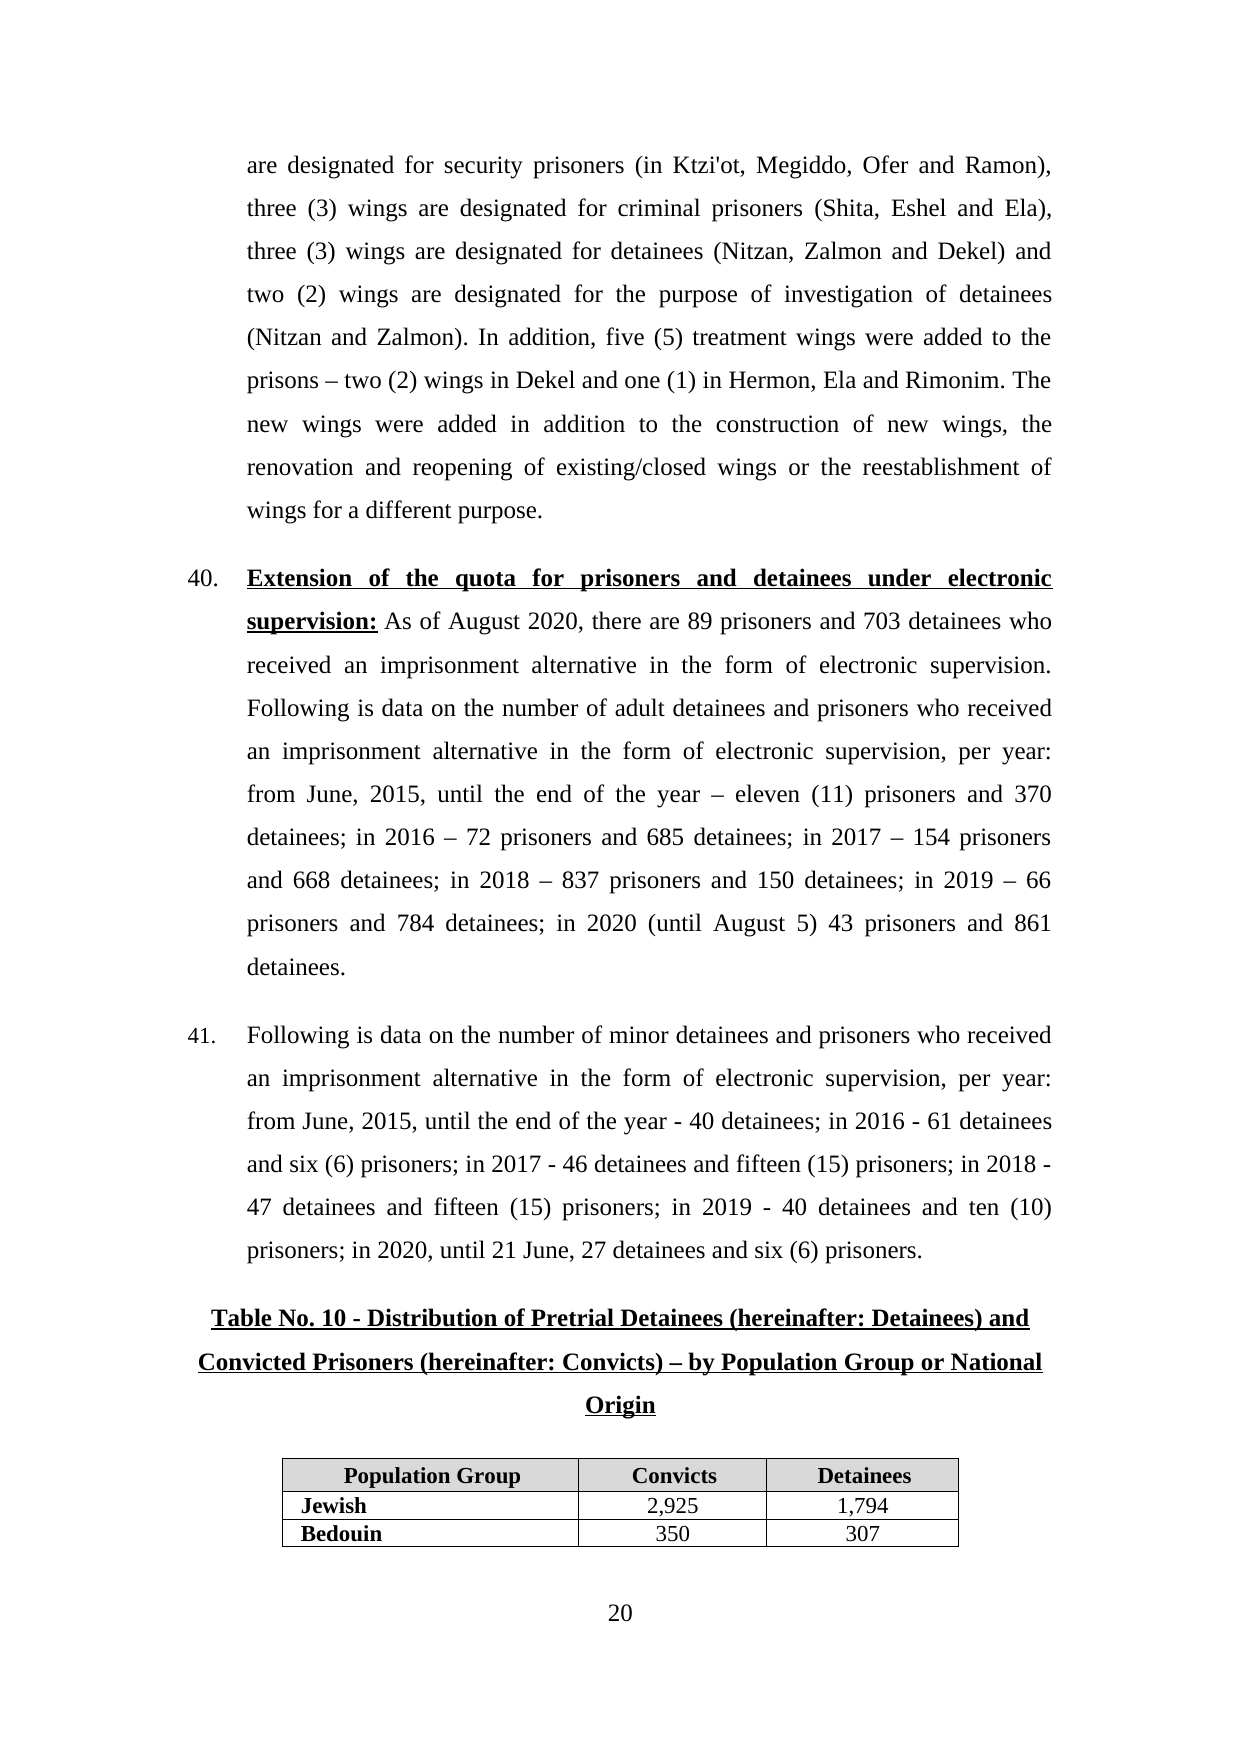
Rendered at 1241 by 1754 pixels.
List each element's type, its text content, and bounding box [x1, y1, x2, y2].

table_cell Bedouin [283, 1520, 578, 1546]
table_header Detainees [767, 1459, 958, 1491]
table_cell 350 [579, 1520, 766, 1546]
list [187, 150, 1053, 524]
text Table No. 10 - Distribution of Pretrial Detainees (hereinafter: Detainees) and Convicted Prisoners (hereinafter: Convicts) – by Population Group or National Origin [187, 1303, 1053, 1418]
table_header Population Group [283, 1459, 578, 1491]
table_cell 1,794 [767, 1492, 958, 1519]
list Extension of the quota for prisoners and detainees under electronic supervision: As of August 2020, there are 89 prisoners and 703 detainees who received an imprisonment alternative in the form of electronic supervision. Following is data on the number of adult detainees and prisoners who received an imprisonment alternative in the form of electronic supervision, per year: from June, 2015, until the end of the year – eleven (11) prisoners and 370 detainees; in 2016 – 72 prisoners and 685 detainees; in 2017 – 154 prisoners and 668 detainees; in 2018 – 837 prisoners and 150 detainees; in 2019 – 66 prisoners and 784 detainees; in 2020 (until August 5) 43 prisoners and 861 detainees. [187, 563, 1053, 980]
table_header Convicts [579, 1459, 766, 1491]
list Following is data on the number of minor detainees and prisoners who received an imprisonment alternative in the form of electronic supervision, per year: from June, 2015, until the end of the year - 40 detainees; in 2016 - 61 detainees and six (6) prisoners; in 2017 - 46 detainees and fifteen (15) prisoners; in 2018 - 47 detainees and fifteen (15) prisoners; in 2019 - 40 detainees and ten (10) prisoners; in 2020, until 21 June, 27 detainees and six (6) prisoners. [187, 1020, 1053, 1264]
table_cell 307 [767, 1520, 958, 1546]
table_cell 2,925 [579, 1492, 766, 1519]
table_cell Jewish [283, 1492, 578, 1519]
